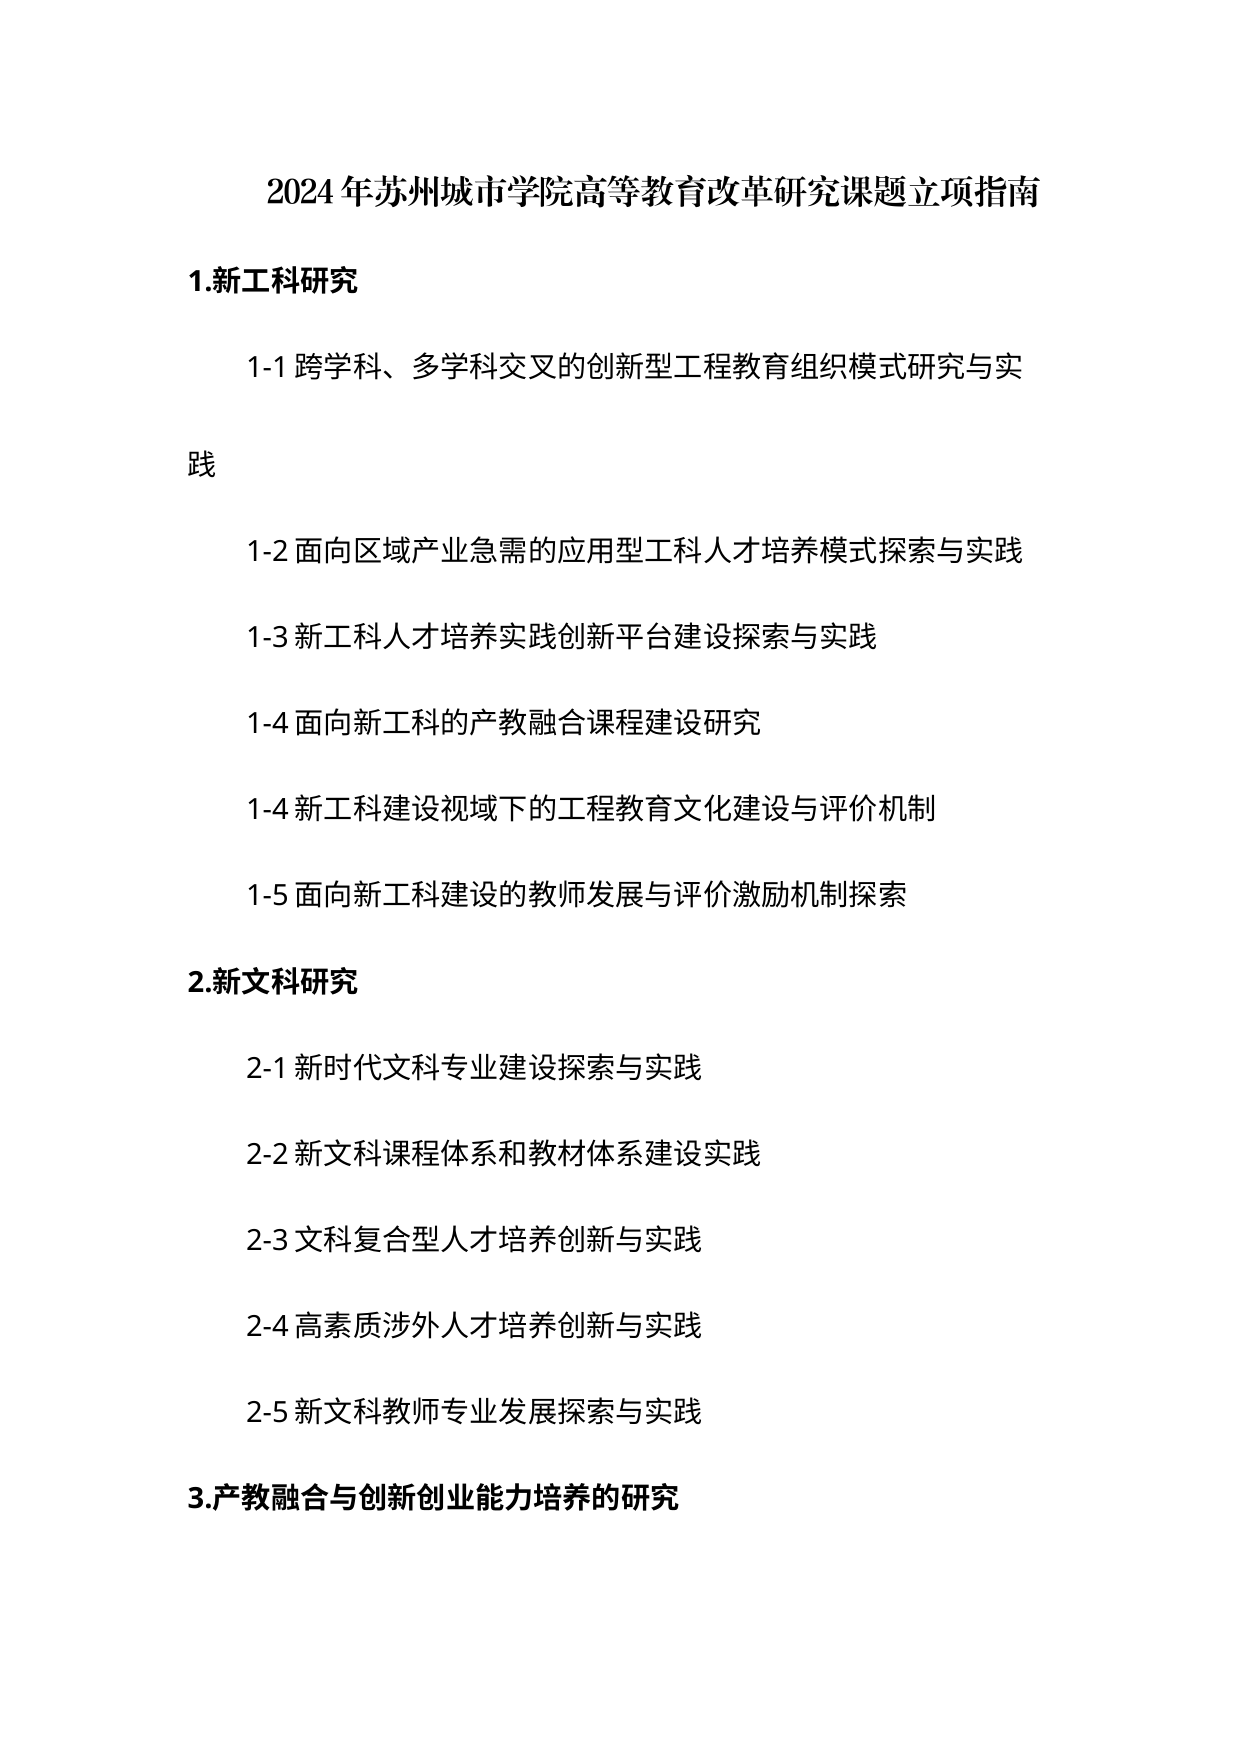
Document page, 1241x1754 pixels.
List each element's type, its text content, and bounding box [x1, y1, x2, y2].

text 1-3新工科人才培养实践创新平台建设探索与实践 [187, 602, 1053, 667]
text 2-1新时代文科专业建设探索与实践 [187, 1033, 1053, 1098]
text 1-4面向新工科的产教融合课程建设研究 [187, 688, 1053, 753]
text 2024年苏州城市学院高等教育改革研究课题立项指南 [187, 162, 1053, 227]
text 2-3文科复合型人才培养创新与实践 [187, 1205, 1053, 1270]
text 2-2新文科课程体系和教材体系建设实践 [187, 1119, 1053, 1184]
text 1-4新工科建设视域下的工程教育文化建设与评价机制 [187, 774, 1053, 839]
text 1.新工科研究 [187, 246, 1053, 311]
text 3.产教融合与创新创业能力培养的研究 [187, 1464, 1053, 1529]
text 1-5面向新工科建设的教师发展与评价激励机制探索 [187, 861, 1053, 926]
text 1-2面向区域产业急需的应用型工科人才培养模式探索与实践 [187, 516, 1053, 581]
text 2-5新文科教师专业发展探索与实践 [187, 1378, 1053, 1443]
text 2.新文科研究 [187, 947, 1053, 1012]
text 1-1跨学科、多学科交叉的创新型工程教育组织模式研究与实践 [187, 332, 1053, 495]
text 2-4高素质涉外人才培养创新与实践 [187, 1291, 1053, 1356]
